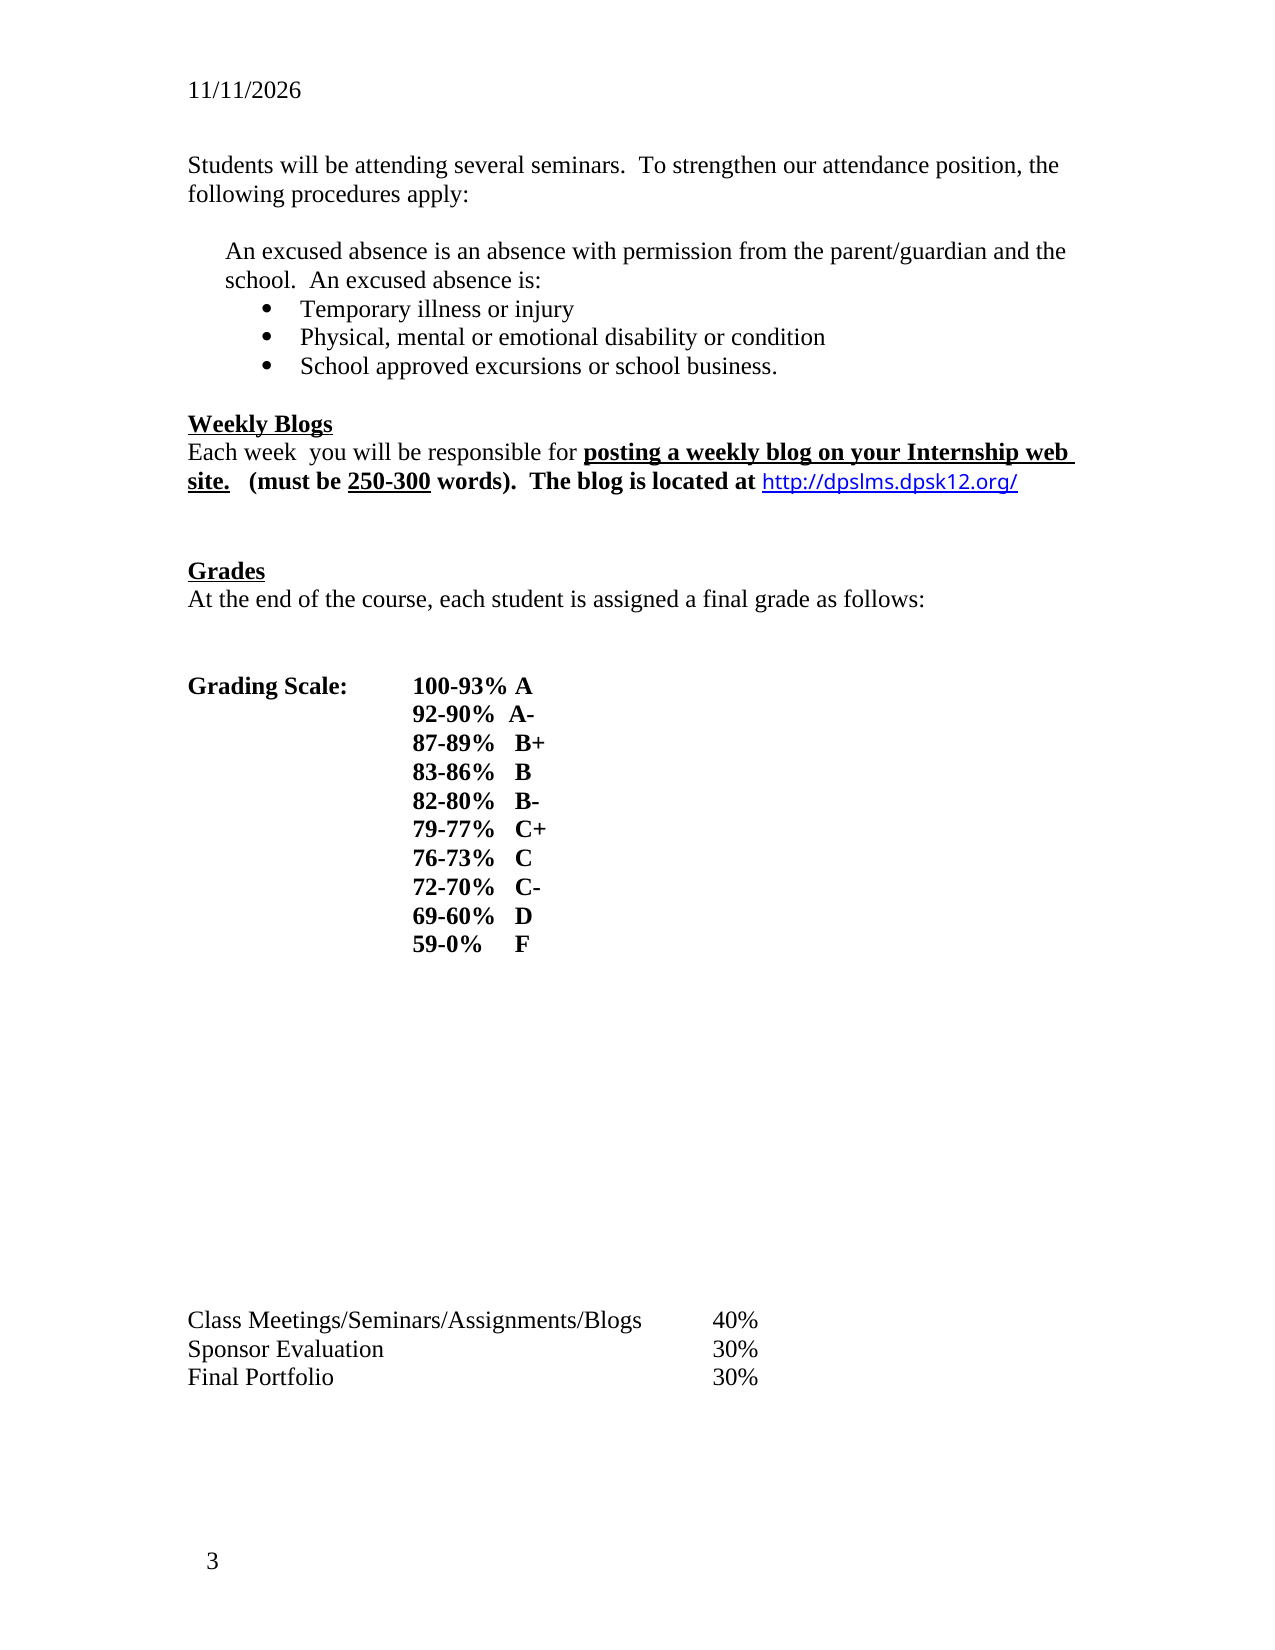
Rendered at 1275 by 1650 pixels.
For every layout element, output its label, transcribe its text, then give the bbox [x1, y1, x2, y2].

text 69-60% D [187, 901, 1087, 929]
text Grades [187, 556, 1087, 584]
text 79-77% C+ [187, 814, 1087, 843]
list Physical, mental or emotional disability or condition [262, 322, 1087, 351]
text Grading Scale: 100-93% A [187, 671, 1087, 699]
text An excused absence is an absence with permission from the parent/guardian and the school. An excused absence is: [225, 236, 1087, 294]
text 83-86% B [187, 757, 1087, 786]
text Weekly Blogs [187, 409, 1087, 437]
text At the end of the course, each student is assigned a final grade as follows: [187, 584, 1087, 613]
list School approved excursions or school business. [262, 351, 1087, 380]
text 72-70% C- [187, 872, 1087, 901]
text Students will be attending several seminars. To strengthen our attendance position, the following procedures apply: [187, 150, 1087, 207]
text Final Portfolio 30% [187, 1362, 1087, 1391]
text 59-0% F [187, 929, 1087, 958]
text 87-89% B+ [187, 728, 1087, 757]
text Sponsor Evaluation 30% [187, 1334, 1087, 1362]
text Class Meetings/Seminars/Assignments/Blogs 40% [187, 1305, 1087, 1334]
text 76-73% C [187, 843, 1087, 872]
text 82-80% B- [187, 786, 1087, 814]
list Temporary illness or injury [262, 294, 1087, 322]
text 92-90% A- [187, 699, 1087, 728]
text Each week you will be responsible for posting a weekly blog on your Internship web site. (must be 250-300 words). The blog is located at http://dpslms.dpsk12.org/ [187, 437, 1087, 496]
